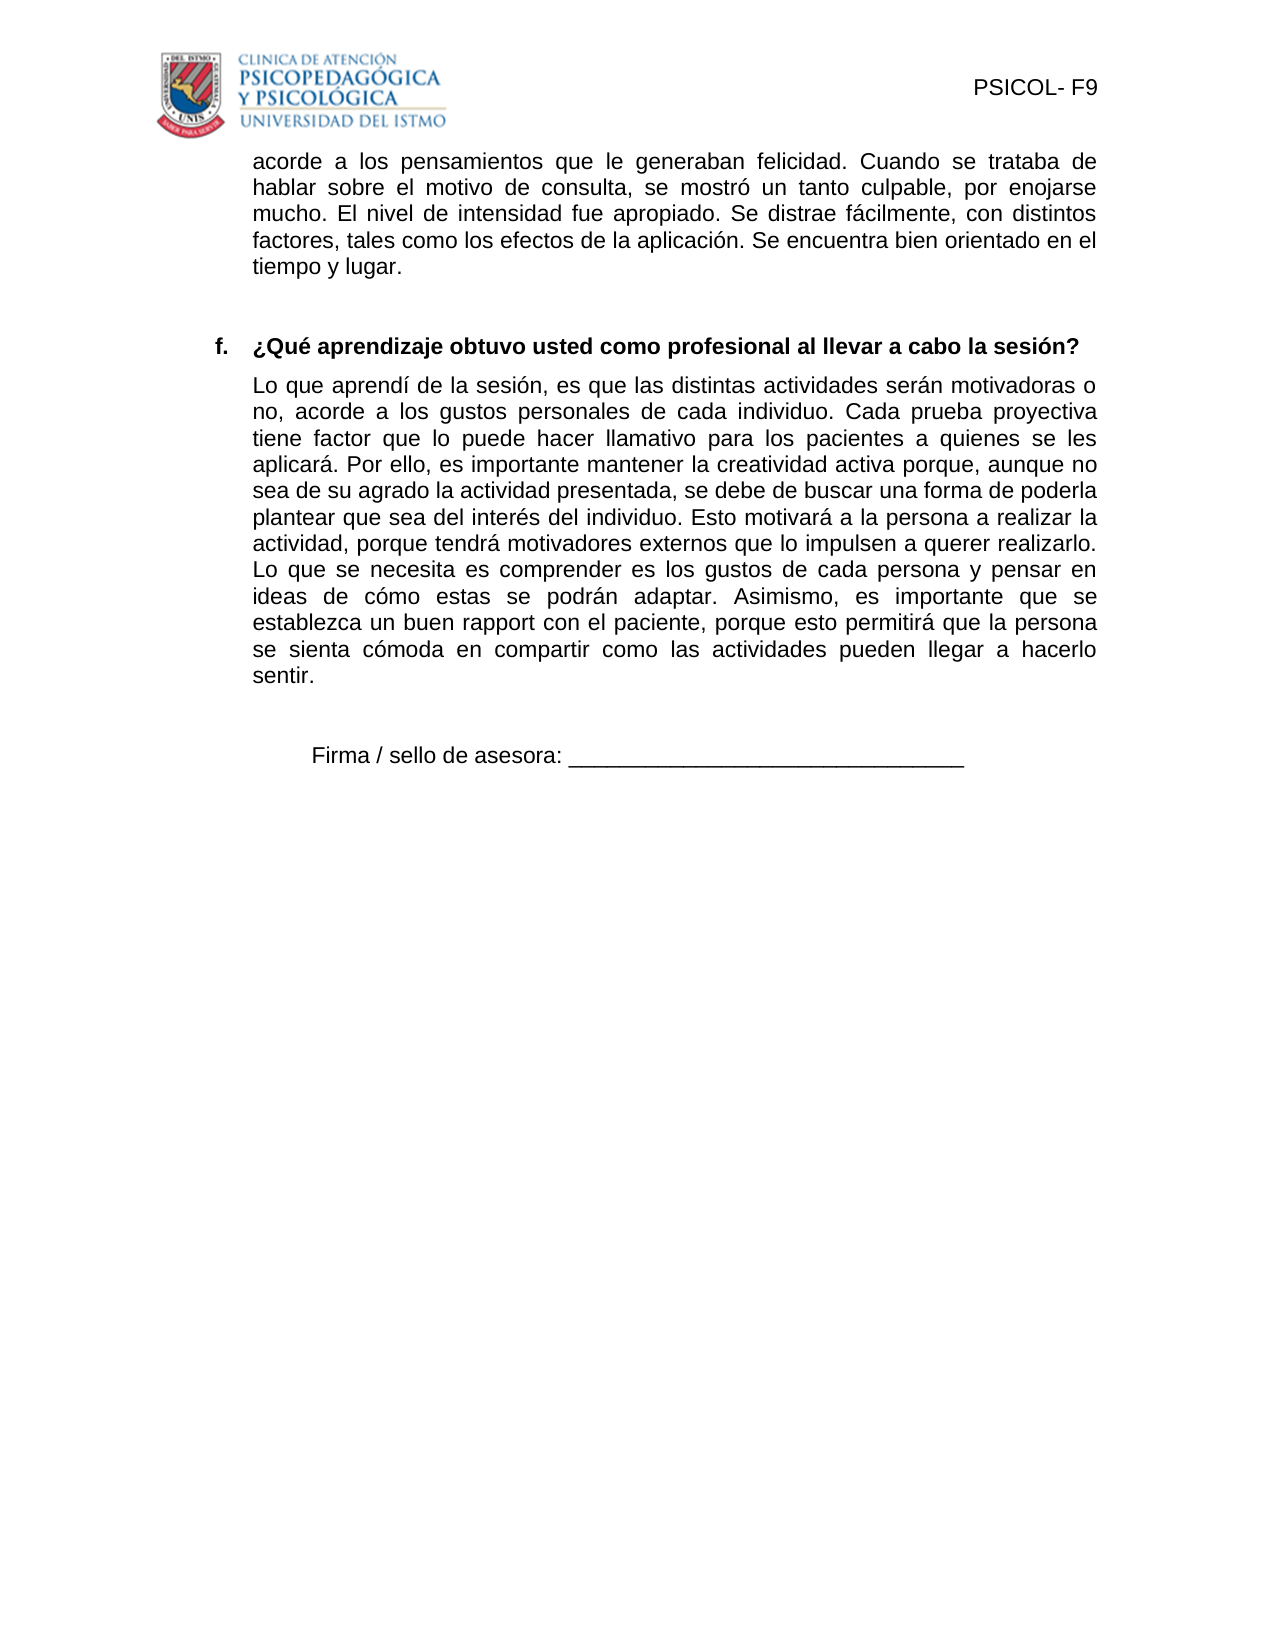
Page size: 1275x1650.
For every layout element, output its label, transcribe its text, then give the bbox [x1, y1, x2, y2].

text Lo que aprendí de la sesión, es que las distintas actividades serán motivadoras o no, acorde a los gustos personales de cada individuo. Cada prueba proyectiva tiene factor que lo puede hacer llamativo para los pacientes a quienes se les aplicará. Por ello, es importante mantener la creatividad activa porque, aunque no sea de su agrado la actividad presentada, se debe de buscar una forma de poderla plantear que sea del interés del individuo. Esto motivará a la persona a realizar la actividad, porque tendrá motivadores externos que lo impulsen a querer realizarlo. Lo que se necesita es comprender es los gustos de cada persona y pensar en ideas de cómo estas se podrán adaptar. Asimismo, es importante que se establezca un buen rapport con el paciente, porque esto permitirá que la persona se sienta cómoda en compartir como las actividades pueden llegar a hacerlo sentir. [252, 372, 1098, 688]
picture [151, 46, 454, 144]
list ¿Qué aprendizaje obtuvo usted como profesional al llevar a cabo la sesión? [215, 333, 1098, 359]
text Firma / sello de asesora: _______________________________ [177, 742, 1098, 768]
